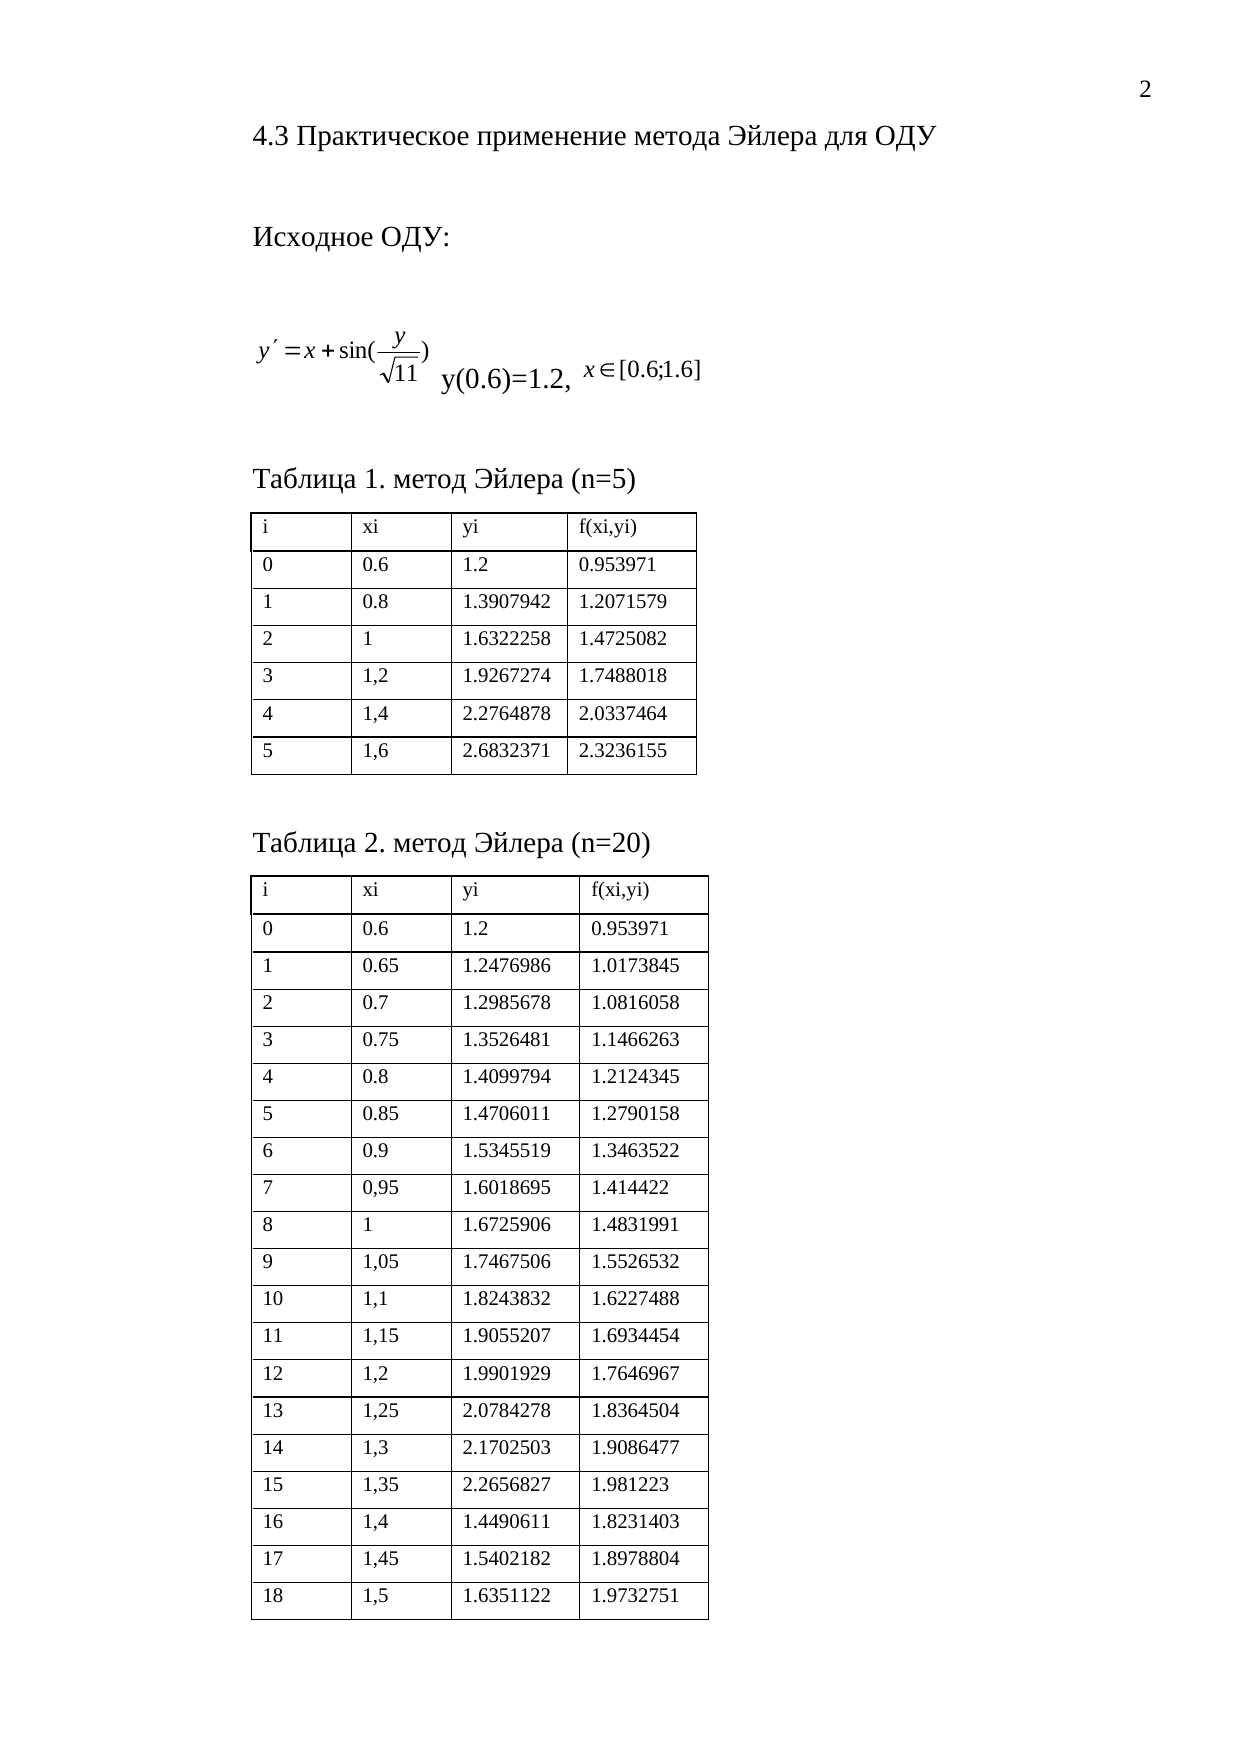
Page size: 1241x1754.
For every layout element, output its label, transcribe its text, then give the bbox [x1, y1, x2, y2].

table_cell 1.2985678 [452, 990, 579, 1026]
table_cell 1.4831991 [580, 1212, 708, 1248]
table_cell 2.0337464 [568, 700, 696, 736]
table_cell 1.7467506 [452, 1249, 579, 1285]
table_cell 0.6 [352, 915, 451, 951]
table_cell 1.2 [452, 552, 567, 588]
table_cell 1,05 [352, 1249, 451, 1285]
table_cell 1.2476986 [452, 953, 579, 988]
text Таблица 1. метод Эйлера (n=5) [177, 462, 1152, 495]
table_cell 1.2790158 [580, 1101, 708, 1137]
table_cell 0.6 [352, 552, 451, 588]
table_cell 1.6018695 [452, 1175, 579, 1211]
table_cell 0,95 [352, 1175, 451, 1211]
table_cell 1.7646967 [580, 1360, 708, 1396]
table_cell 1,15 [352, 1323, 451, 1359]
table_cell 1.9901929 [452, 1360, 579, 1396]
table_cell 4 [252, 1064, 351, 1100]
table_cell 1,4 [352, 1509, 451, 1545]
table_cell 10 [252, 1286, 351, 1322]
table_cell 15 [252, 1472, 351, 1508]
table_cell 2.2656827 [452, 1472, 579, 1508]
table_cell 0.8 [352, 1064, 451, 1100]
table_cell 1.981223 [580, 1472, 708, 1508]
table_cell 1.4099794 [452, 1064, 579, 1100]
table_cell 8 [252, 1212, 351, 1248]
table_cell 14 [252, 1435, 351, 1471]
table_cell 1,4 [352, 700, 451, 736]
table_cell 3 [252, 663, 351, 699]
table_cell 1 [352, 626, 451, 662]
table_cell 1.9086477 [580, 1435, 708, 1471]
table_cell 9 [252, 1249, 351, 1285]
table_cell 1.8243832 [452, 1286, 579, 1322]
table_cell 1.3463522 [580, 1138, 708, 1174]
table_cell 1.3526481 [452, 1027, 579, 1063]
table_header xi [352, 514, 451, 550]
table_header i [252, 877, 351, 913]
table_cell 5 [252, 1101, 351, 1137]
table_cell 0.7 [352, 990, 451, 1026]
text Таблица 2. метод Эйлера (n=20) [177, 825, 1152, 858]
table_cell 1.6322258 [452, 626, 567, 662]
table_cell 17 [252, 1546, 351, 1582]
table_cell 1.2 [452, 915, 579, 951]
table_cell 1.8231403 [580, 1509, 708, 1545]
table_cell 2 [252, 626, 351, 662]
table_cell 0.8 [352, 589, 451, 625]
table_cell 1.9732751 [580, 1583, 708, 1619]
table_cell 11 [252, 1323, 351, 1359]
table_cell 0.75 [352, 1027, 451, 1063]
table_cell 1 [352, 1212, 451, 1248]
table_cell 0.953971 [580, 915, 708, 951]
table_cell 1.4706011 [452, 1101, 579, 1137]
table_cell 0.65 [352, 953, 451, 988]
table_cell 1,45 [352, 1546, 451, 1582]
table_header i [252, 514, 351, 550]
table_header yi [452, 514, 567, 550]
table_cell 0.9 [352, 1138, 451, 1174]
table_cell 2.3236155 [568, 738, 696, 773]
table_cell 2.1702503 [452, 1435, 579, 1471]
table_cell 6 [252, 1138, 351, 1174]
text 4.3 Практическое применение метода Эйлера для ОДУ [177, 118, 1152, 152]
table_cell 18 [252, 1583, 351, 1619]
table_cell 1.1466263 [580, 1027, 708, 1063]
table_cell 2.6832371 [452, 738, 567, 773]
table_cell 0.85 [352, 1101, 451, 1137]
table_cell 12 [252, 1360, 351, 1396]
table_cell 1.0816058 [580, 990, 708, 1026]
table_cell 1,3 [352, 1435, 451, 1471]
table_cell 1,35 [352, 1472, 451, 1508]
table_cell 1.6227488 [580, 1286, 708, 1322]
table_header f(xi,yi) [580, 877, 708, 913]
table_cell 1.9267274 [452, 663, 567, 699]
table_cell 2 [252, 990, 351, 1026]
table_cell 1.5345519 [452, 1138, 579, 1174]
table_cell 1.7488018 [568, 663, 696, 699]
table_cell 1,2 [352, 1360, 451, 1396]
table_cell 4 [252, 700, 351, 736]
table_cell 1.6934454 [580, 1323, 708, 1359]
table_cell 1,2 [352, 663, 451, 699]
table_cell 1.4725082 [568, 626, 696, 662]
table_cell 1 [252, 952, 351, 988]
table_cell 1.5526532 [580, 1249, 708, 1285]
table_cell 1.4490611 [452, 1509, 579, 1545]
table_cell 1.5402182 [452, 1546, 579, 1582]
text Исходное ОДУ: [177, 219, 1152, 252]
table_header xi [352, 877, 451, 913]
table_cell 3 [252, 1027, 351, 1063]
table_cell 1 [252, 589, 351, 625]
table_cell 0 [252, 914, 351, 951]
table_cell 7 [252, 1175, 351, 1211]
table_header f(xi,yi) [568, 514, 696, 550]
table_cell 0.953971 [568, 552, 696, 588]
table_cell 1.0173845 [580, 953, 708, 988]
table_cell 1.6725906 [452, 1212, 579, 1248]
table_cell 5 [252, 737, 351, 773]
table_cell 1.8364504 [580, 1398, 708, 1433]
table_cell 13 [252, 1397, 351, 1433]
table_cell 0 [252, 551, 351, 588]
table_cell 1.414422 [580, 1175, 708, 1211]
table_cell 1.2124345 [580, 1064, 708, 1100]
table_cell 1.6351122 [452, 1583, 579, 1619]
table_cell 1.3907942 [452, 589, 567, 625]
table_cell 1,5 [352, 1583, 451, 1619]
table_cell 2.2764878 [452, 700, 567, 736]
table_cell 16 [252, 1509, 351, 1545]
text y(0.6)=1.2, [177, 319, 1152, 394]
table_cell 1,25 [352, 1398, 451, 1433]
table_cell 1.2071579 [568, 589, 696, 625]
table_cell 1.9055207 [452, 1323, 579, 1359]
table_cell 2.0784278 [452, 1398, 579, 1433]
table_cell 1.8978804 [580, 1546, 708, 1582]
table_cell 1,1 [352, 1286, 451, 1322]
table_header yi [452, 877, 579, 913]
table_cell 1,6 [352, 738, 451, 773]
